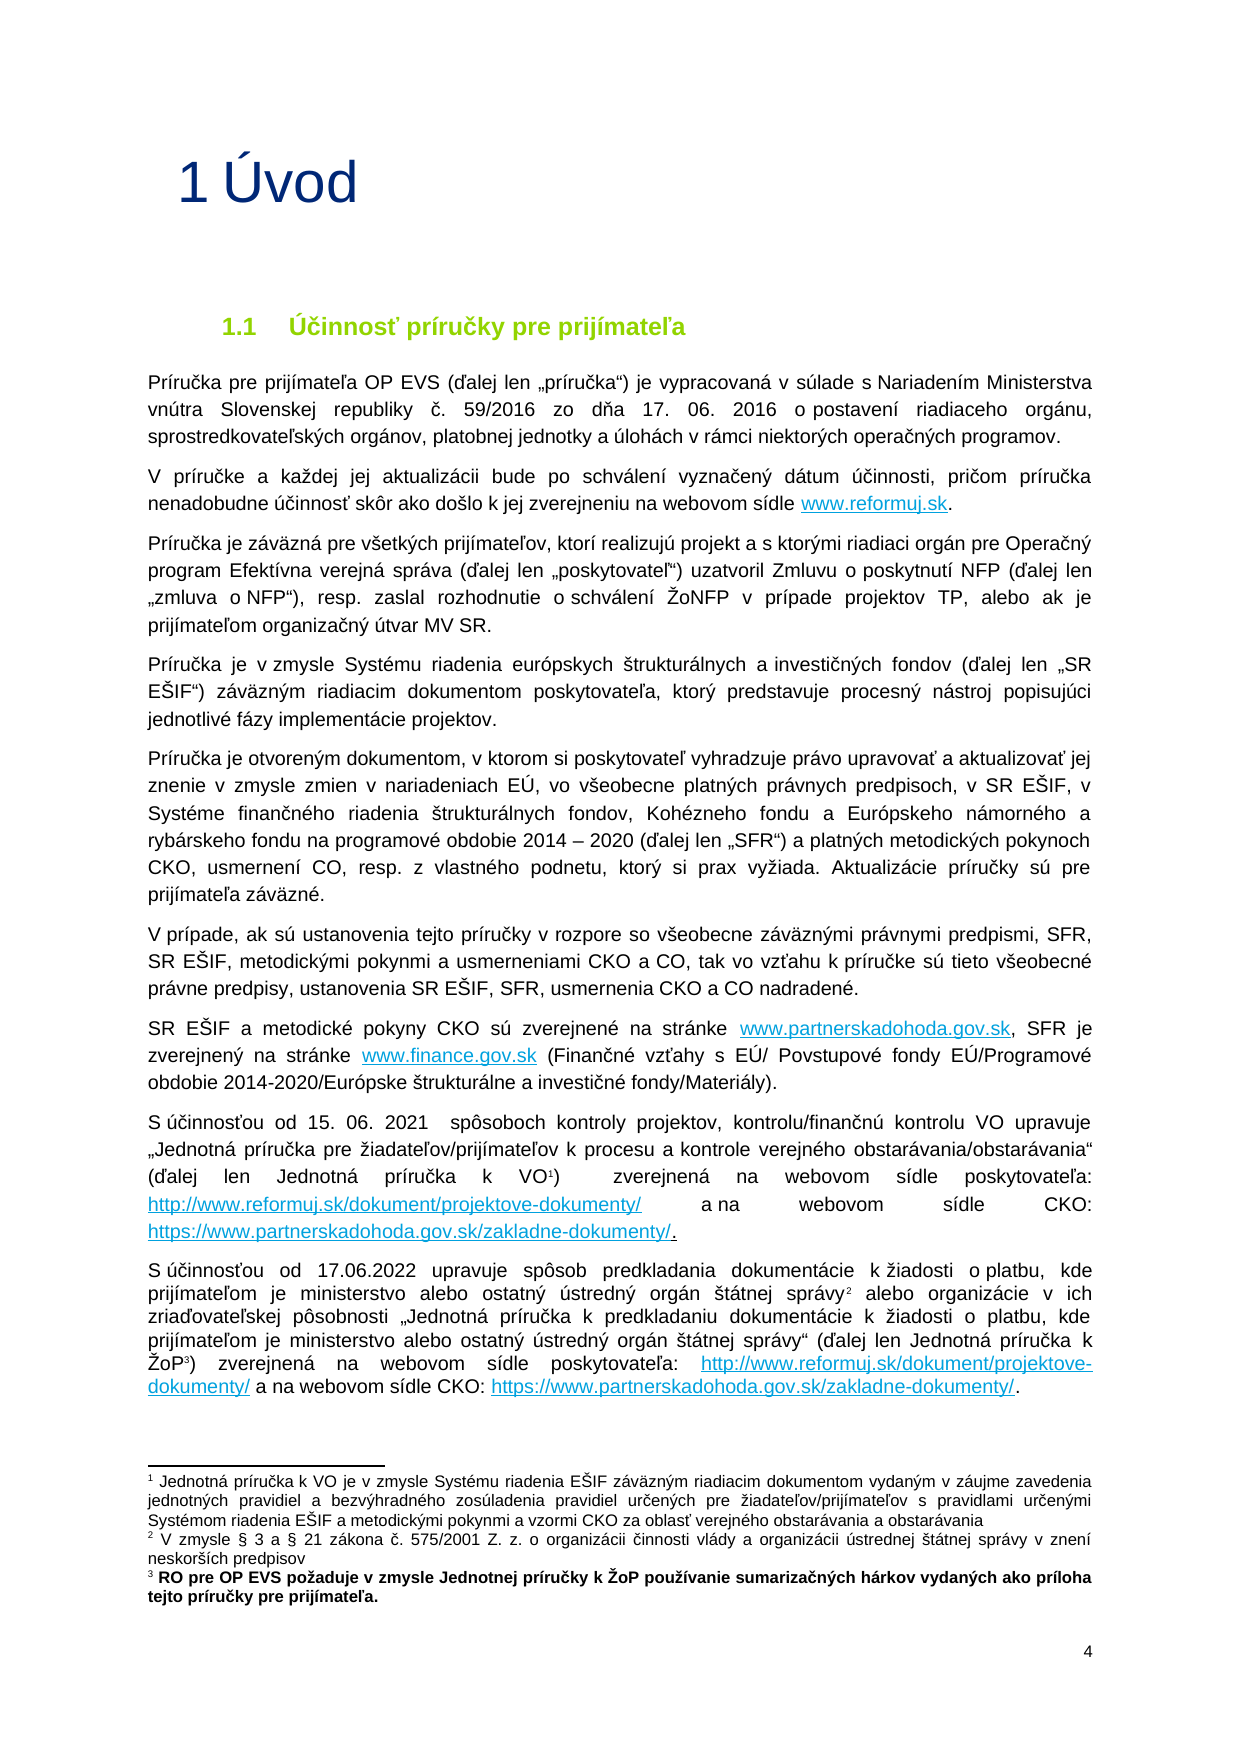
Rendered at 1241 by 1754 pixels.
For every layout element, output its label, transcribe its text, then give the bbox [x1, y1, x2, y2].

text Príručka pre prijímateľa OP EVS (ďalej len „príručka“) je vypracovaná v súlade s Nariadením Ministerstva vnútra Slovenskej republiky č. 59/2016 zo dňa 17. 06. 2016 o postavení riadiaceho orgánu, sprostredkovateľských orgánov, platobnej jednotky a úlohách v rámci niektorých operačných programov. [148, 371, 1092, 448]
subtitle Úvod [177, 148, 1092, 215]
text Príručka je v zmysle Systému riadenia európskych štrukturálnych a investičných fondov (ďalej len „SR EŠIF“) záväzným riadiacim dokumentom poskytovateľa, ktorý predstavuje procesný nástroj popisujúci jednotlivé fázy implementácie projektov. [148, 653, 1092, 730]
text S účinnosťou od 15. 06. 2021 spôsoboch kontroly projektov, kontrolu/finančnú kontrolu VO upravuje „Jednotná príručka pre žiadateľov/prijímateľov k procesu a kontrole verejného obstarávania/obstarávania“ (ďalej len Jednotná príručka k VO) zverejnená na webovom sídle poskytovateľa: http://www.reformuj.sk/dokument/projektove-dokumenty/ a na webovom sídle CKO: https://www.partnerskadohoda.gov.sk/zakladne-dokumenty/. [148, 1111, 1092, 1242]
text V príručke a každej jej aktualizácii bude po schválení vyznačený dátum účinnosti, pričom príručka nenadobudne účinnosť skôr ako došlo k jej zverejneniu na webovom sídle www.reformuj.sk. [148, 465, 1092, 515]
text V prípade, ak sú ustanovenia tejto príručky v rozpore so všeobecne záväznými právnymi predpismi, SFR, SR EŠIF, metodickými pokynmi a usmerneniami CKO a CO, tak vo vzťahu k príručke sú tieto všeobecné právne predpisy, ustanovenia SR EŠIF, SFR, usmernenia CKO a CO nadradené. [148, 923, 1092, 1000]
text Príručka je otvoreným dokumentom, v ktorom si poskytovateľ vyhradzuje právo upravovať a aktualizovať jej znenie v zmysle zmien v nariadeniach EÚ, vo všeobecne platných právnych predpisoch, v SR EŠIF, v Systéme finančného riadenia štrukturálnych fondov, Kohézneho fondu a Európskeho námorného a rybárskeho fondu na programové obdobie 2014 – 2020 (ďalej len „SFR“) a platných metodických pokynoch CKO, usmernení CO, resp. z vlastného podnetu, ktorý si prax vyžiada. Aktualizácie príručky sú pre prijímateľa záväzné. [148, 747, 1092, 906]
text S účinnosťou od 17.06.2022 upravuje spôsob predkladania dokumentácie k žiadosti o platbu, kde prijímateľom je ministerstvo alebo ostatný ústredný orgán štátnej správy alebo organizácie v ich zriaďovateľskej pôsobnosti „Jednotná príručka k predkladaniu dokumentácie k žiadosti o platbu, kde prijímateľom je ministerstvo alebo ostatný ústredný orgán štátnej správy“ (ďalej len Jednotná príručka k ŽoP) zverejnená na webovom sídle poskytovateľa: http://www.reformuj.sk/dokument/projektove-dokumenty/ a na webovom sídle CKO: https://www.partnerskadohoda.gov.sk/zakladne-dokumenty/. [148, 1259, 1092, 1398]
subtitle Účinnosť príručky pre prijímateľa [222, 311, 1092, 340]
text SR EŠIF a metodické pokyny CKO sú zverejnené na stránke www.partnerskadohoda.gov.sk, SFR je zverejnený na stránke www.finance.gov.sk (Finančné vzťahy s EÚ/ Povstupové fondy EÚ/Programové obdobie 2014-2020/Európske štrukturálne a investičné fondy/Materiály). [148, 1017, 1092, 1094]
text Príručka je záväzná pre všetkých prijímateľov, ktorí realizujú projekt a s ktorými riadiaci orgán pre Operačný program Efektívna verejná správa (ďalej len „poskytovateľ“) uzatvoril Zmluvu o poskytnutí NFP (ďalej len „zmluva o NFP“), resp. zaslal rozhodnutie o schválení ŽoNFP v prípade projektov TP, alebo ak je prijímateľom organizačný útvar MV SR. [148, 532, 1092, 636]
